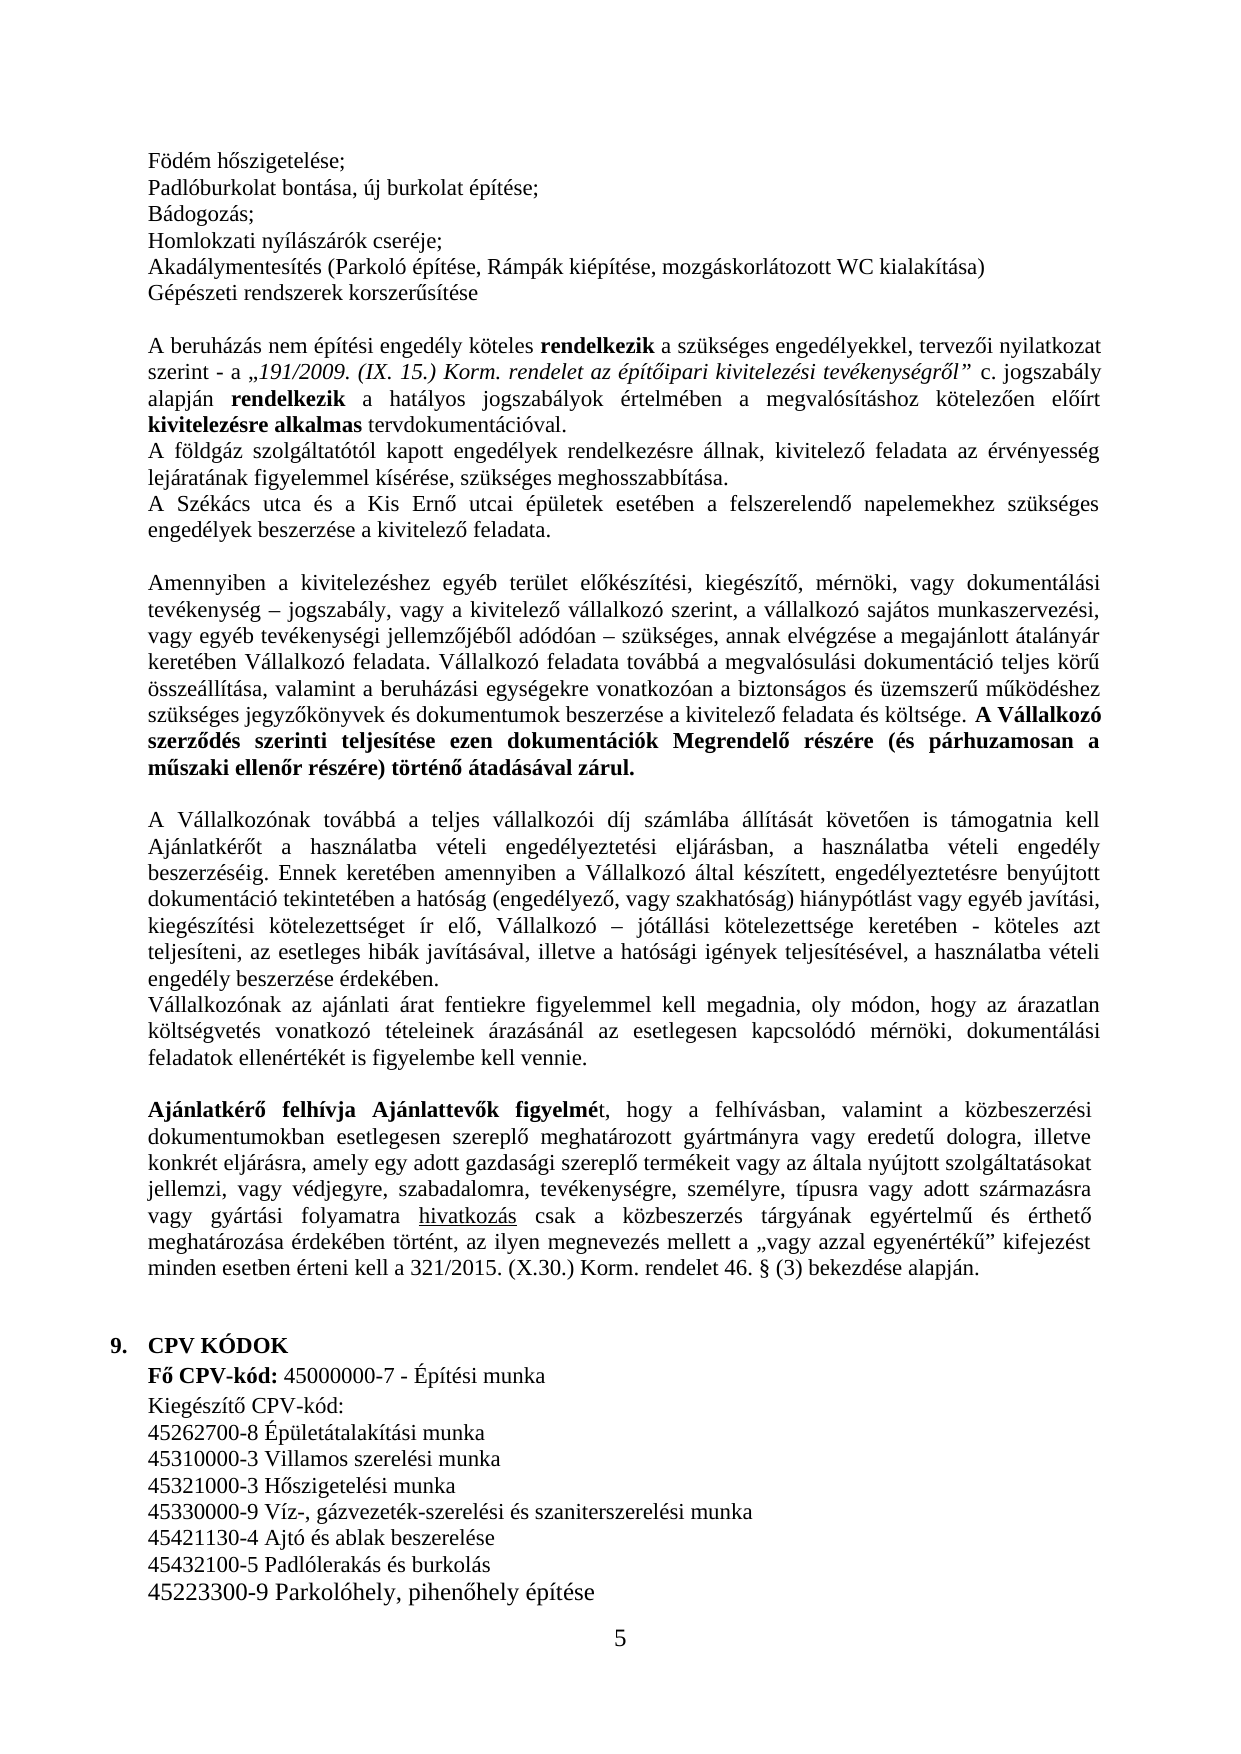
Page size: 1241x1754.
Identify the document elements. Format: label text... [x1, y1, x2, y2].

text 45330000-9 Víz-, gázvezeték-szerelési és szaniterszerelési munka [148, 1498, 1093, 1524]
text Födém hőszigetelése; [148, 148, 1093, 174]
text A Vállalkozónak továbbá a teljes vállalkozói díj számlába állítását követően is támogatnia kell Ajánlatkérőt a használatba vételi engedélyeztetési eljárásban, a használatba vételi engedély beszerzéséig. Ennek keretében amennyiben a Vállalkozó által készített, engedélyeztetésre benyújtott dokumentáció tekintetében a hatóság (engedélyező, vagy szakhatóság) hiánypótlást vagy egyéb javítási, kiegészítési kötelezettséget ír elő, Vállalkozó – jótállási kötelezettsége keretében - köteles azt teljesíteni, az esetleges hibák javításával, illetve a hatósági igények teljesítésével, a használatba vételi engedély beszerzése érdekében. [148, 806, 1102, 991]
text Kiegészítő CPV-kód: [148, 1393, 1093, 1419]
text A Székács utca és a Kis Ernő utcai épületek esetében a felszerelendő napelemekhez szükséges engedélyek beszerzése a kivitelező feladata. [148, 490, 1102, 543]
text Vállalkozónak az ajánlati árat fentiekre figyelemmel kell megadnia, oly módon, hogy az árazatlan költségvetés vonatkozó tételeinek árazásánál az esetlegesen kapcsolódó mérnöki, dokumentálási feladatok ellenértékét is figyelembe kell vennie. [148, 991, 1102, 1070]
text Padlóburkolat bontása, új burkolat építése; [148, 174, 1093, 200]
text 45432100-5 Padlólerakás és burkolás [148, 1551, 1093, 1577]
text Bádogozás; [148, 200, 1093, 227]
text Fő CPV-kód: 45000000-7 - Építési munka [148, 1362, 1093, 1389]
text Gépészeti rendszerek korszerűsítése [148, 279, 1093, 306]
text 45223300-9 Parkolóhely, pihenőhely építése [148, 1577, 1093, 1606]
text 45310000-3 Villamos szerelési munka [148, 1445, 1093, 1472]
text A beruházás nem építési engedély köteles rendelkezik a szükséges engedélyekkel, tervezői nyilatkozat szerint - a „191/2009. (IX. 15.) Korm. rendelet az építőipari kivitelezési tevékenységről” c. jogszabály alapján rendelkezik a hatályos jogszabályok értelmében a megvalósításhoz kötelezően előírt kivitelezésre alkalmas tervdokumentációval. [148, 332, 1102, 437]
text 45421130-4 Ajtó és ablak beszerelése [148, 1524, 1093, 1551]
text Ajánlatkérő felhívja Ajánlattevők figyelmét, hogy a felhívásban, valamint a közbeszerzési dokumentumokban esetlegesen szereplő meghatározott gyártmányra vagy eredetű dologra, illetve konkrét eljárásra, amely egy adott gazdasági szereplő termékeit vagy az általa nyújtott szolgáltatásokat jellemzi, vagy védjegyre, szabadalomra, tevékenységre, személyre, típusra vagy adott származásra vagy gyártási folyamatra hivatkozás csak a közbeszerzés tárgyának egyértelmű és érthető meghatározása érdekében történt, az ilyen megnevezés mellett a „vagy azzal egyenértékű” kifejezést minden esetben érteni kell a 321/2015. (X.30.) Korm. rendelet 46. § (3) bekezdése alapján. [148, 1096, 1093, 1281]
list CPV kódok [110, 1332, 1087, 1358]
text A földgáz szolgáltatótól kapott engedélyek rendelkezésre állnak, kivitelező feladata az érvényesség lejáratának figyelemmel kísérése, szükséges meghosszabbítása. [148, 437, 1102, 490]
text Amennyiben a kivitelezéshez egyéb terület előkészítési, kiegészítő, mérnöki, vagy dokumentálási tevékenység – jogszabály, vagy a kivitelező vállalkozó szerint, a vállalkozó sajátos munkaszervezési, vagy egyéb tevékenységi jellemzőjéből adódóan – szükséges, annak elvégzése a megajánlott átalányár keretében Vállalkozó feladata. Vállalkozó feladata továbbá a megvalósulási dokumentáció teljes körű összeállítása, valamint a beruházási egységekre vonatkozóan a biztonságos és üzemszerű működéshez szükséges jegyzőkönyvek és dokumentumok beszerzése a kivitelező feladata és költsége. A Vállalkozó szerződés szerinti teljesítése ezen dokumentációk Megrendelő részére (és párhuzamosan a műszaki ellenőr részére) történő átadásával zárul. [148, 569, 1102, 780]
text Homlokzati nyílászárók cseréje; [148, 227, 1093, 253]
text 45262700-8 Épületátalakítási munka [148, 1419, 1093, 1445]
text Akadálymentesítés (Parkoló építése, Rámpák kiépítése, mozgáskorlátozott WC kialakítása) [148, 253, 1093, 279]
text 45321000-3 Hőszigetelési munka [148, 1472, 1093, 1498]
